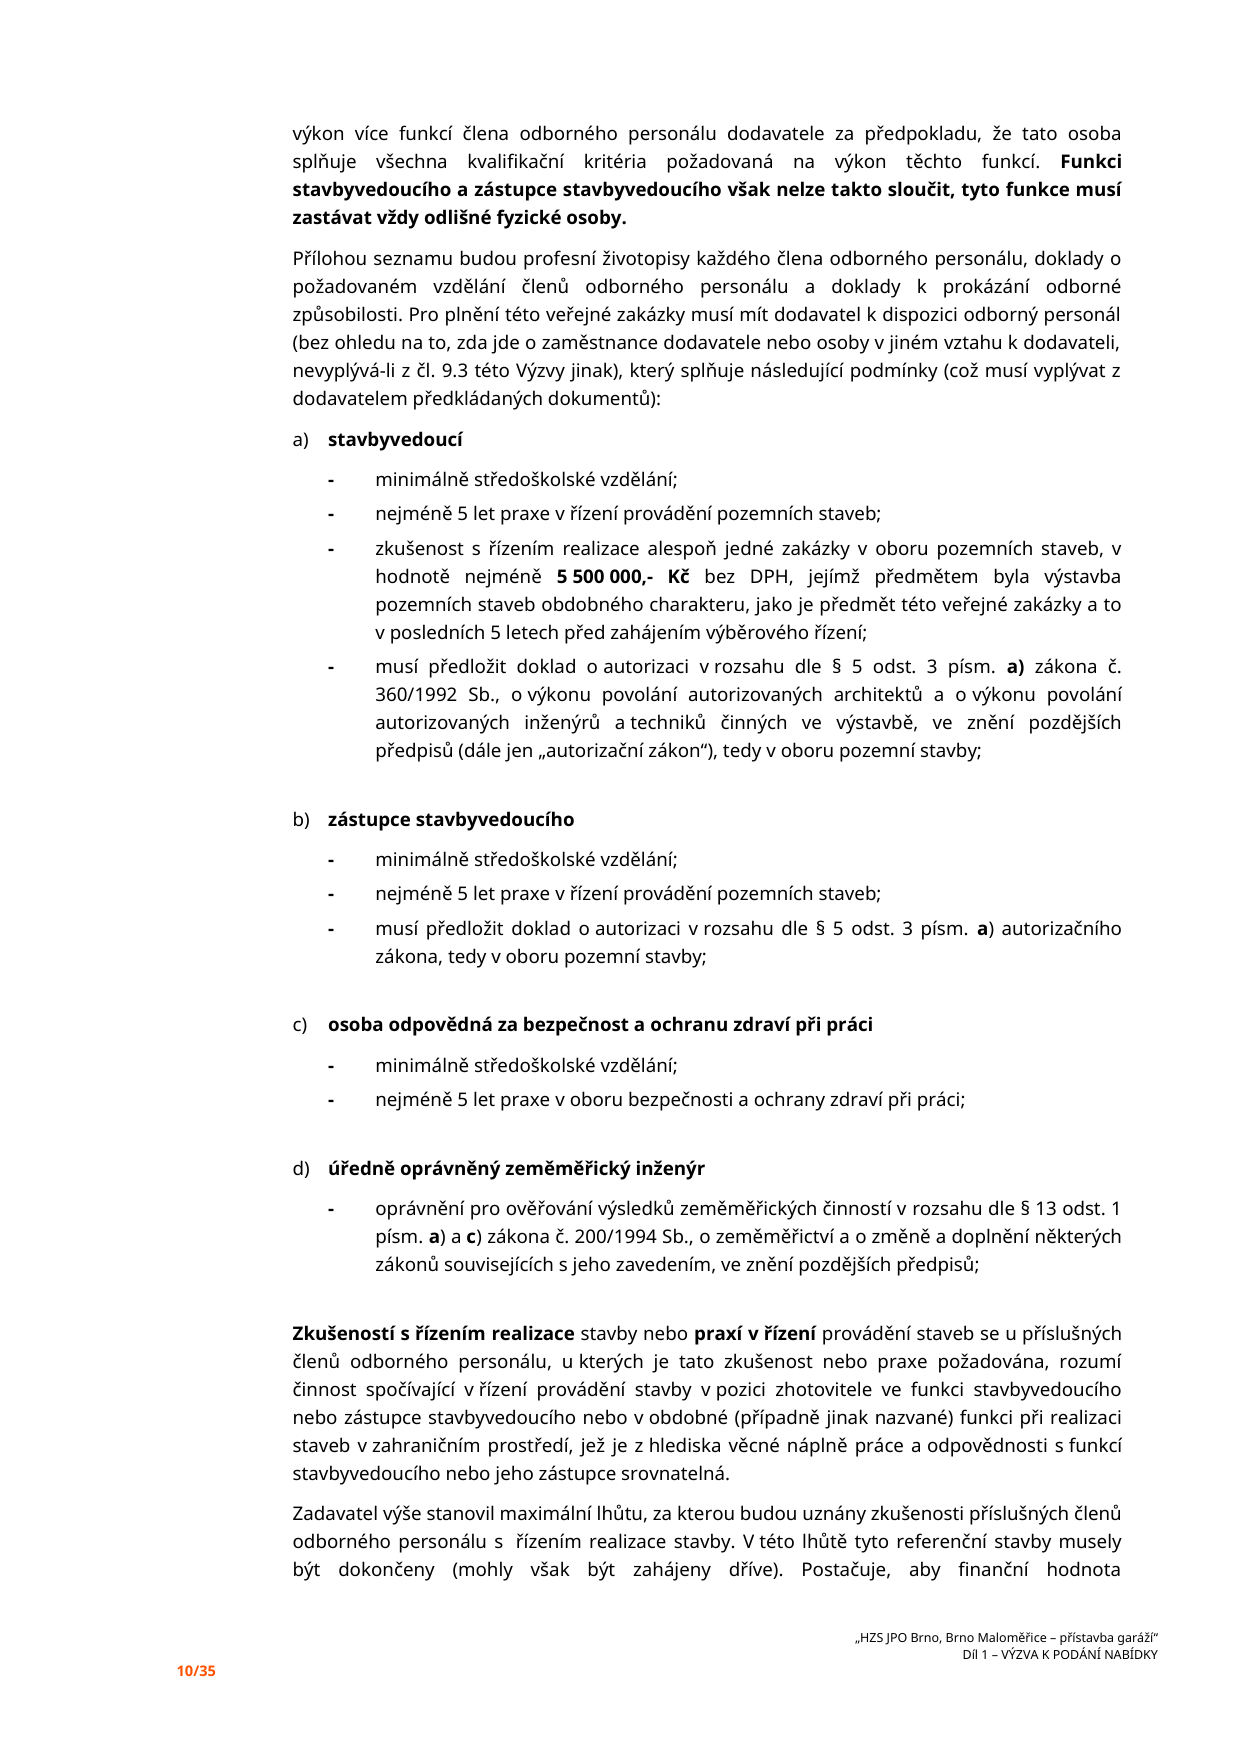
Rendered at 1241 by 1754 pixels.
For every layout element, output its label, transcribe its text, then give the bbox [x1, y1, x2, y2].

text osoba odpovědná za bezpečnost a ochranu zdraví při práci [292, 1011, 1122, 1037]
text minimálně středoškolské vzdělání; [328, 1052, 1122, 1077]
text nejméně 5 let praxe v řízení provádění pozemních staveb; [328, 881, 1122, 906]
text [292, 121, 1122, 230]
text minimálně středoškolské vzdělání; [328, 846, 1122, 872]
text musí předložit doklad o autorizaci v rozsahu dle § 5 odst. 3 písm. a) autorizačního zákona, tedy v oboru pozemní stavby; [328, 915, 1122, 968]
text nejméně 5 let praxe v oboru bezpečnosti a ochrany zdraví při práci; [328, 1086, 1122, 1112]
text zástupce stavbyvedoucího [292, 806, 1122, 831]
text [292, 1501, 1122, 1582]
text minimálně středoškolské vzdělání; [328, 466, 1122, 492]
text Zkušeností s řízením realizace stavby nebo praxí v řízení provádění staveb se u příslušných členů odborného personálu, u kterých je tato zkušenost nebo praxe požadována, rozumí činnost spočívající v řízení provádění stavby v pozici zhotovitele ve funkci stavbyvedoucího nebo zástupce stavbyvedoucího nebo v obdobné (případně jinak nazvané) funkci při realizaci staveb v zahraničním prostředí, jež je z hlediska věcné náplně práce a odpovědnosti s funkcí stavbyvedoucího nebo jeho zástupce srovnatelná. [292, 1320, 1122, 1486]
text nejméně 5 let praxe v řízení provádění pozemních staveb; [328, 501, 1122, 526]
text musí předložit doklad o autorizaci v rozsahu dle § 5 odst. 3 písm. a) zákona č. 360/1992 Sb., o výkonu povolání autorizovaných architektů a o výkonu povolání autorizovaných inženýrů a techniků činných ve výstavbě, ve znění pozdějších předpisů (dále jen „autorizační zákon“), tedy v oboru pozemní stavby; [328, 653, 1122, 763]
list stavbyvedoucí [292, 426, 1122, 451]
text zkušenost s řízením realizace alespoň jedné zakázky v oboru pozemních staveb, v hodnotě nejméně 5 500 000,- Kč bez DPH, jejímž předmětem byla výstavba pozemních staveb obdobného charakteru, jako je předmět této veřejné zakázky a to v posledních 5 letech před zahájením výběrového řízení; [328, 535, 1122, 644]
text Přílohou seznamu budou profesní životopisy každého člena odborného personálu, doklady o požadovaném vzdělání členů odborného personálu a doklady k prokázání odborné způsobilosti. Pro plnění této veřejné zakázky musí mít dodavatel k dispozici odborný personál (bez ohledu na to, zda jde o zaměstnance dodavatele nebo osoby v jiném vztahu k dodavateli, nevyplývá-li z čl. 9.3 této Výzvy jinak), který splňuje následující podmínky (což musí vyplývat z dodavatelem předkládaných dokumentů): [292, 245, 1122, 411]
text úředně oprávněný zeměměřický inženýr [292, 1155, 1122, 1180]
text oprávnění pro ověřování výsledků zeměměřických činností v rozsahu dle § 13 odst. 1 písm. a) a c) zákona č. 200/1994 Sb., o zeměměřictví a o změně a doplnění některých zákonů souvisejících s jeho zavedením, ve znění pozdějších předpisů; [328, 1195, 1122, 1277]
